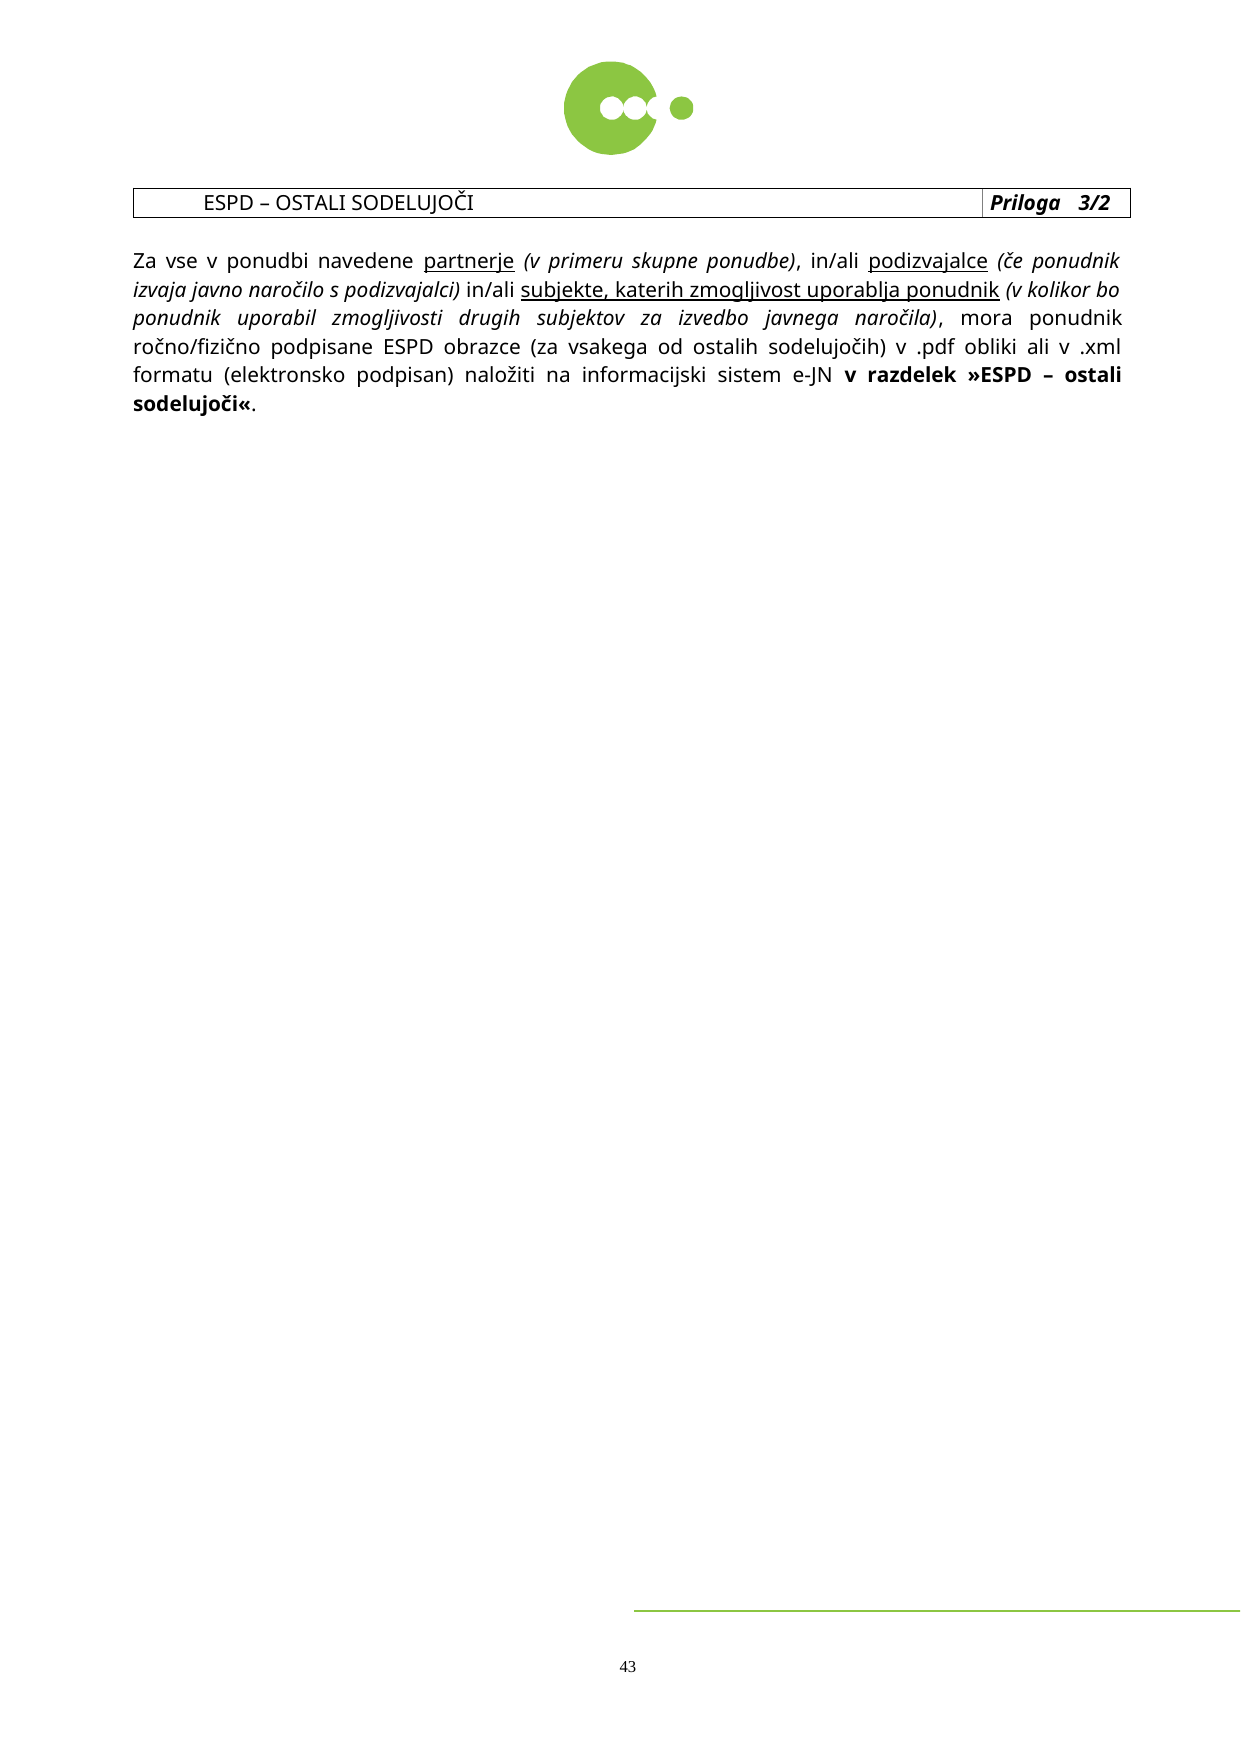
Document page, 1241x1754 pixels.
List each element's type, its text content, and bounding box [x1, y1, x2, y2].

table_header ESPD – OSTALI SODELUJOČI [196, 189, 982, 217]
text Za vse v ponudbi navedene partnerje (v primeru skupne ponudbe), in/ali podizvajalce (če ponudnik izvaja javno naročilo s podizvajalci) in/ali subjekte, katerih zmogljivost uporablja ponudnik (v kolikor bo ponudnik uporabil zmogljivosti drugih subjektov za izvedbo javnega naročila), mora ponudnik ročno/fizično podpisane ESPD obrazce (za vsakega od ostalih sodelujočih) v .pdf obliki ali v .xml formatu (elektronsko podpisan) naložiti na informacijski sistem e-JN v razdelek »ESPD – ostali sodelujoči«. [133, 246, 1122, 417]
table_header 3/2 [1071, 189, 1130, 217]
table_header [134, 189, 196, 217]
table_header Priloga [983, 189, 1071, 217]
